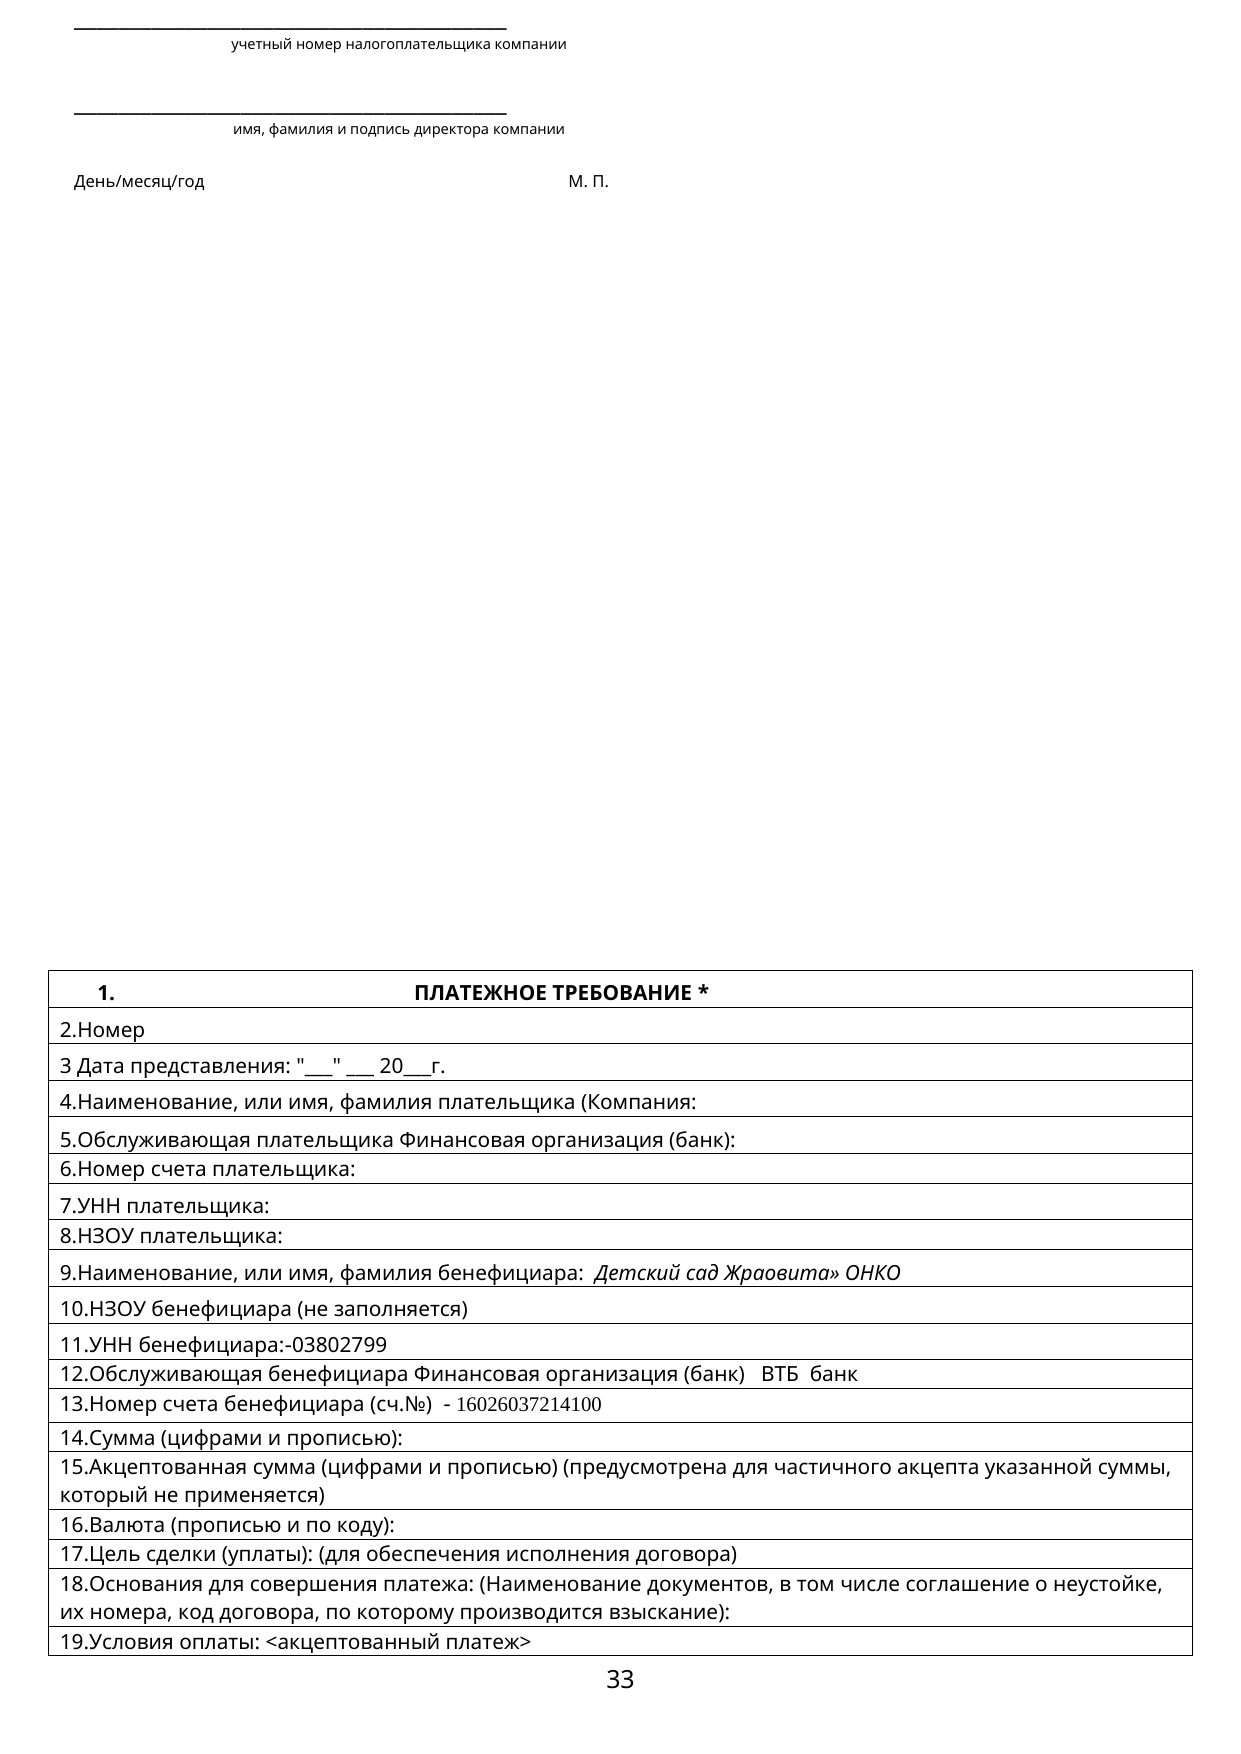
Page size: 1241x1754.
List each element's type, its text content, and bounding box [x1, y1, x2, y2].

table_cell 7.УНН плательщика: [49, 1184, 1192, 1219]
table_cell 17.Цель сделки (уплаты): (для обеспечения исполнения договора) [49, 1540, 1192, 1568]
table_cell 18.Основания для совершения платежа: (Наименование документов, в том числе соглашение о неустойке, их номера, код договора, по которому производится взыскание): [49, 1569, 1192, 1626]
table_cell 19.Условия оплаты: <акцептованный платеж> [49, 1627, 1192, 1655]
table_cell 5.Обслуживающая плательщика Финансовая организация (банк): [49, 1117, 1192, 1153]
text _______________________________________ [74, 85, 1167, 119]
table_cell 4.Наименование, или имя, фамилия плательщика (Компания: [49, 1081, 1192, 1116]
text учетный номер налогоплательщика компании [74, 34, 724, 68]
table_cell 6.Номер счета плательщика: [49, 1154, 1192, 1183]
table_cell 14.Сумма (цифрами и прописью): [49, 1423, 1192, 1451]
text _______________________________________ [74, 0, 1167, 34]
table_cell 8.НЗОУ плательщика: [49, 1220, 1192, 1249]
table_cell 13.Номер счета бенефициара (сч.№) - 16026037214100 [49, 1389, 1192, 1422]
table_cell 11.УНН бенефициара:-03802799 [49, 1324, 1192, 1358]
table_header 1. ПЛАТЕЖНОЕ ТРЕБОВАНИЕ * [49, 971, 1192, 1007]
table_cell 3 Дата представления: "___" ___ 20___г. [49, 1044, 1192, 1079]
table_cell 2.Номер [49, 1008, 1192, 1043]
text День/месяц/год М. П. [74, 169, 1167, 192]
table_cell 16.Валюта (прописью и по коду): [49, 1510, 1192, 1538]
text имя, фамилия и подпись директора компании [74, 119, 724, 153]
table_cell 9.Наименование, или имя, фамилия бенефициара: Детский сад Жраовита» ОНКО [49, 1250, 1192, 1286]
table_cell 10.НЗОУ бенефициара (не заполняется) [49, 1287, 1192, 1323]
table_cell 15.Акцептованная сумма (цифрами и прописью) (предусмотрена для частичного акцепта указанной суммы, который не применяется) [49, 1452, 1192, 1509]
table_cell 12.Обслуживающая бенефициара Финансовая организация (банк) ВТБ банк [49, 1360, 1192, 1388]
